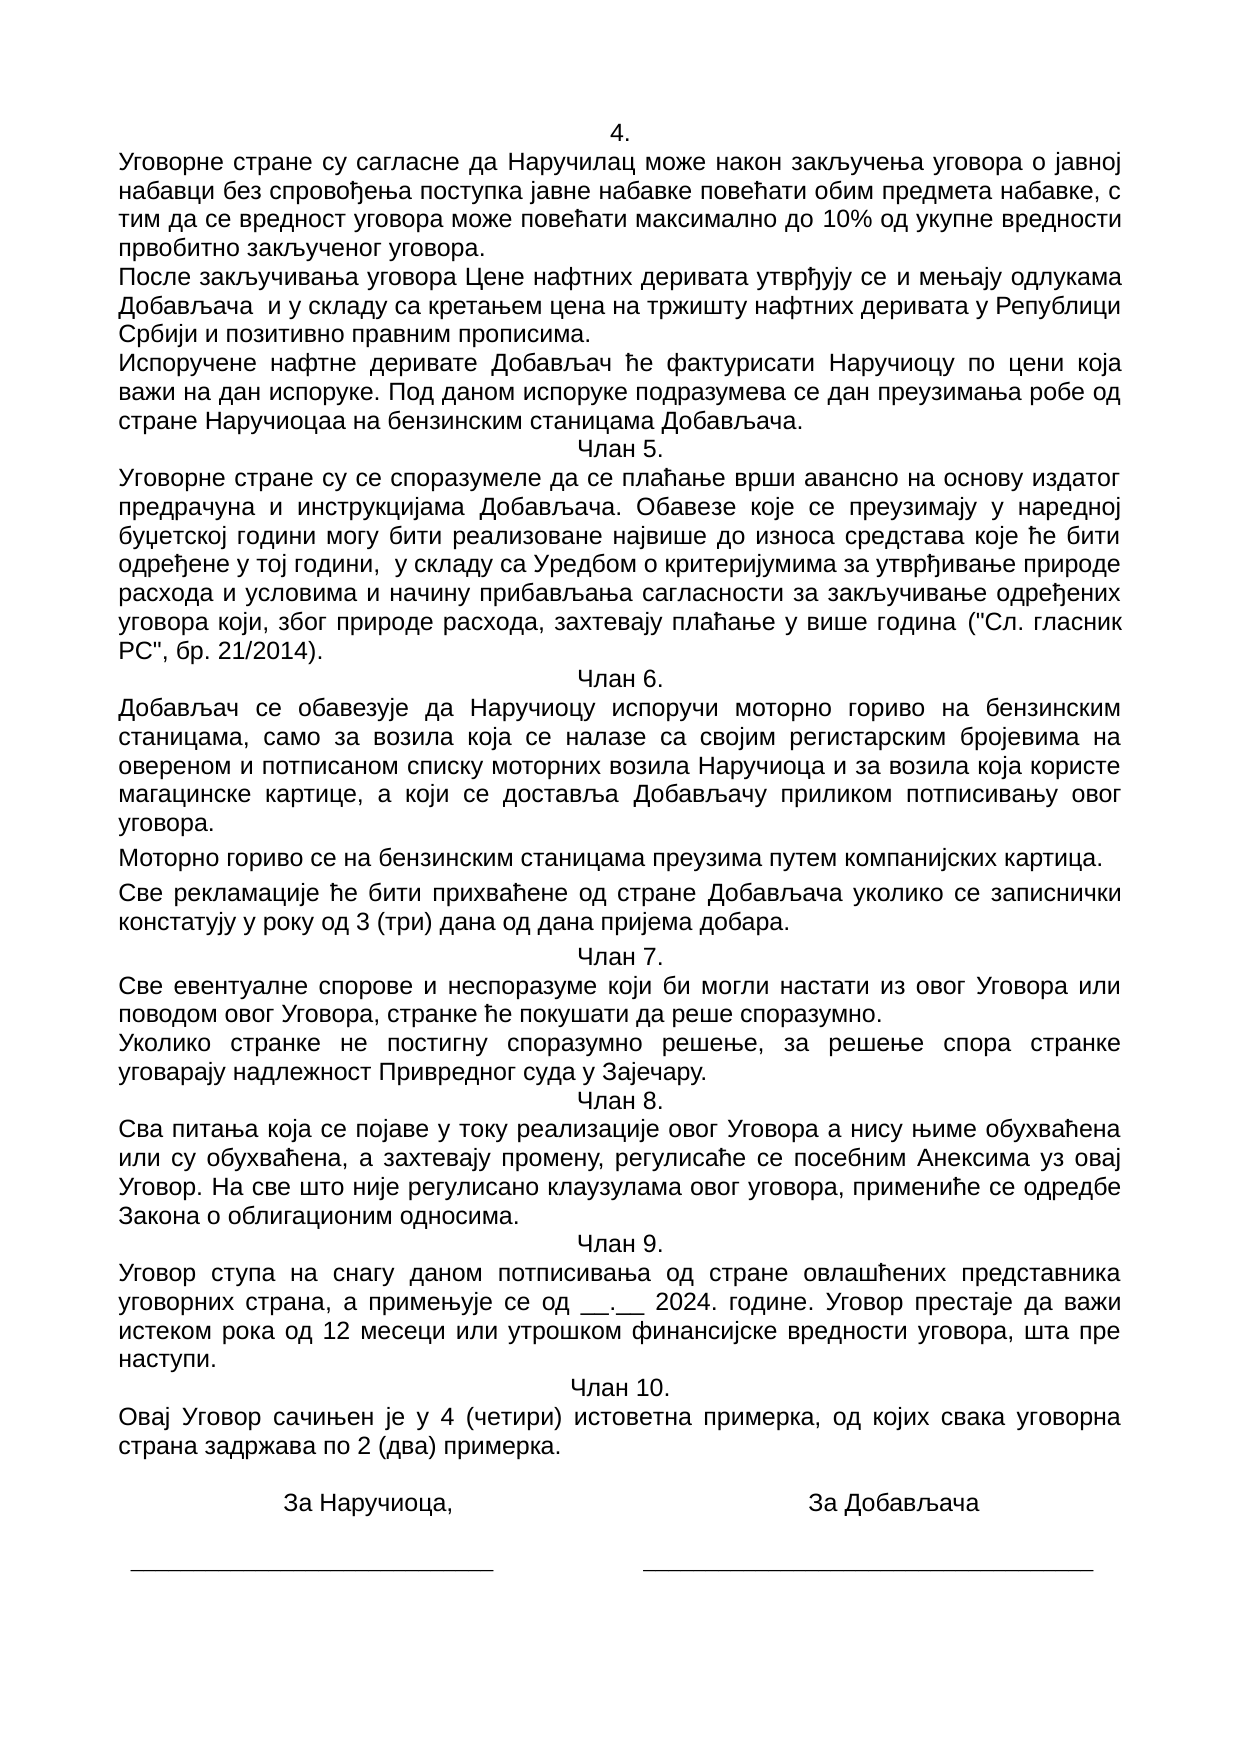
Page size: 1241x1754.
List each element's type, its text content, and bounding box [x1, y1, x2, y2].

text Уговор ступа на снагу даном потписивања од стране овлашћених представника уговорних страна, а примењује се од __.__ 2024. године. Уговор престаје да важи истеком рока од 12 месеци или утрошком финансијске вредности уговора, шта пре наступи. [118, 1258, 1122, 1373]
text Члан 8. [118, 1086, 1122, 1114]
text Све евентуалне спорове и неспоразуме који би могли настати из овог Уговора или поводом овог Уговора, странке ће покушати да реше споразумно. [118, 971, 1122, 1028]
text Уговорне стране су сагласне да Наручилац може након закључења уговора о јавној набавци без спровођења поступка јавне набавке повећати обим предмета набавке, с тим да се вредност уговора може повећати максимално до 10% од укупне вредности првобитно закљученог уговора. [118, 147, 1122, 262]
text Сва питања која се појаве у току реализације овог Уговора а нису њиме обухваћена или су обухваћена, а захтевају промену, регулисаће се посебним Анексима уз овај Уговор. На све што није регулисано клаузулама овог уговора, примениће се одредбе Закона о облигационим односима. [118, 1114, 1122, 1229]
text Члан 7. [118, 942, 1122, 971]
text Све рекламације ће бити прихваћене од стране Добављача уколико се записнички констатују у року од 3 (три) дана од дана пријема добара. [118, 878, 1122, 936]
text Члан 5. [118, 434, 1122, 463]
text После закључивања уговора Цене нафтних деривата утврђују се и мењају одлукама Добављача и у складу са кретањем цена на тржишту нафтних деривата у Републици Србији и позитивно правним прописима. [118, 262, 1122, 348]
text Члан 6. [118, 664, 1122, 693]
text 4. [118, 118, 1122, 147]
text Члан 9. [118, 1229, 1122, 1258]
text За Наручиоца, За Добављача [118, 1488, 1122, 1517]
text Овај Уговор сачињен је у 4 (четири) истоветна примерка, од којих свака уговорна страна задржава по 2 (два) примерка. [118, 1402, 1122, 1459]
text Добављач се обавезује да Наручиоцу испоручи моторно гориво на бензинским станицама, само за возила која се налазе са својим регистарским бројевима на овереном и потписаном списку моторних возила Наручиоца и за возила која користе магацинске картице, а који се доставља Добављачу приликом потписивању овог уговора. [118, 693, 1122, 837]
text Уколико странке не постигну споразумно решење, за решење спора странке уговарају надлежност Привредног суда у Зајечару. [118, 1028, 1122, 1086]
text _____________________________ ____________________________________ [118, 1546, 1122, 1574]
text Испоручене нафтне деривате Добављач ће фактурисати Наручиоцу по цени која важи на дан испоруке. Под даном испоруке подразумева се дан преузимања робе од стране Наручиоцаа на бензинским станицама Добављача. [118, 348, 1122, 434]
text Уговорне стране су се споразумеле да се плаћање врши авансно на основу издатог предрачуна и инструкцијама Добављача. Обавезе које се преузимају у наредној буџетској години могу бити реализоване највише до износа средстава које ће бити одређене у тој години, у складу са Уредбом о критеријумима за утврђивање природе расхода и условима и начину прибављања сагласности за закључивање одређених уговора који, због природе расхода, захтевају плаћање у више година ("Сл. гласник РС", бр. 21/2014). [118, 463, 1122, 664]
text Члан 10. [118, 1373, 1122, 1402]
text Моторно гориво се на бензинским станицама преузима путем компанијских картица. [118, 843, 1122, 872]
